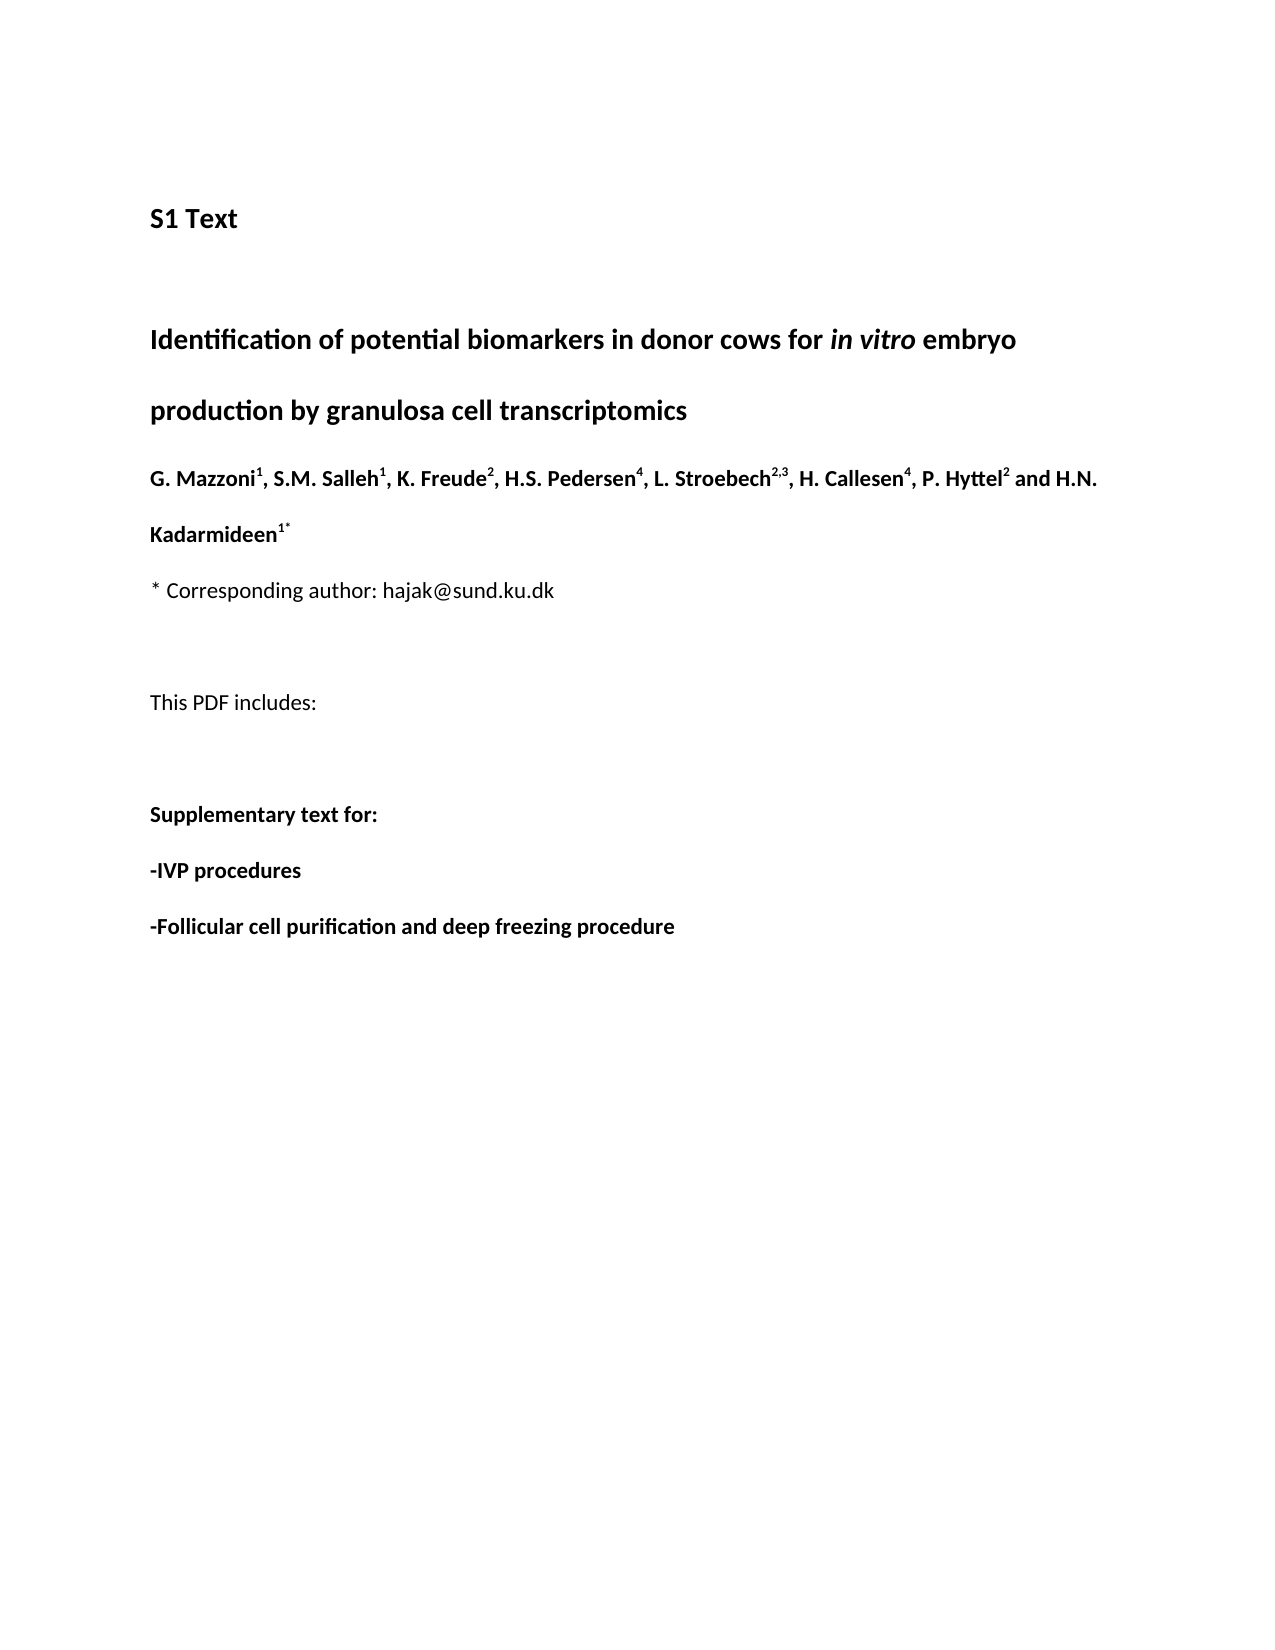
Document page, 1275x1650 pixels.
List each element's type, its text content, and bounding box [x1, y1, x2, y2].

text This PDF includes: [150, 688, 1125, 716]
text Supplementary text for: [150, 800, 1125, 828]
subtitle S1 Text [150, 200, 1125, 236]
text -IVP procedures [150, 856, 1125, 884]
text * Corresponding author: hajak@sund.ku.dk [150, 576, 1125, 604]
text -Follicular cell purification and deep freezing procedure [150, 912, 1125, 940]
text G. Mazzoni1, S.M. Salleh1, K. Freude2, H.S. Pedersen4, L. Stroebech2,3, H. Callesen4, P. Hyttel2 and H.N. Kadarmideen1* [150, 464, 1125, 548]
subtitle Identification of potential biomarkers in donor cows for in vitro embryo production by granulosa cell transcriptomics [150, 321, 1125, 428]
